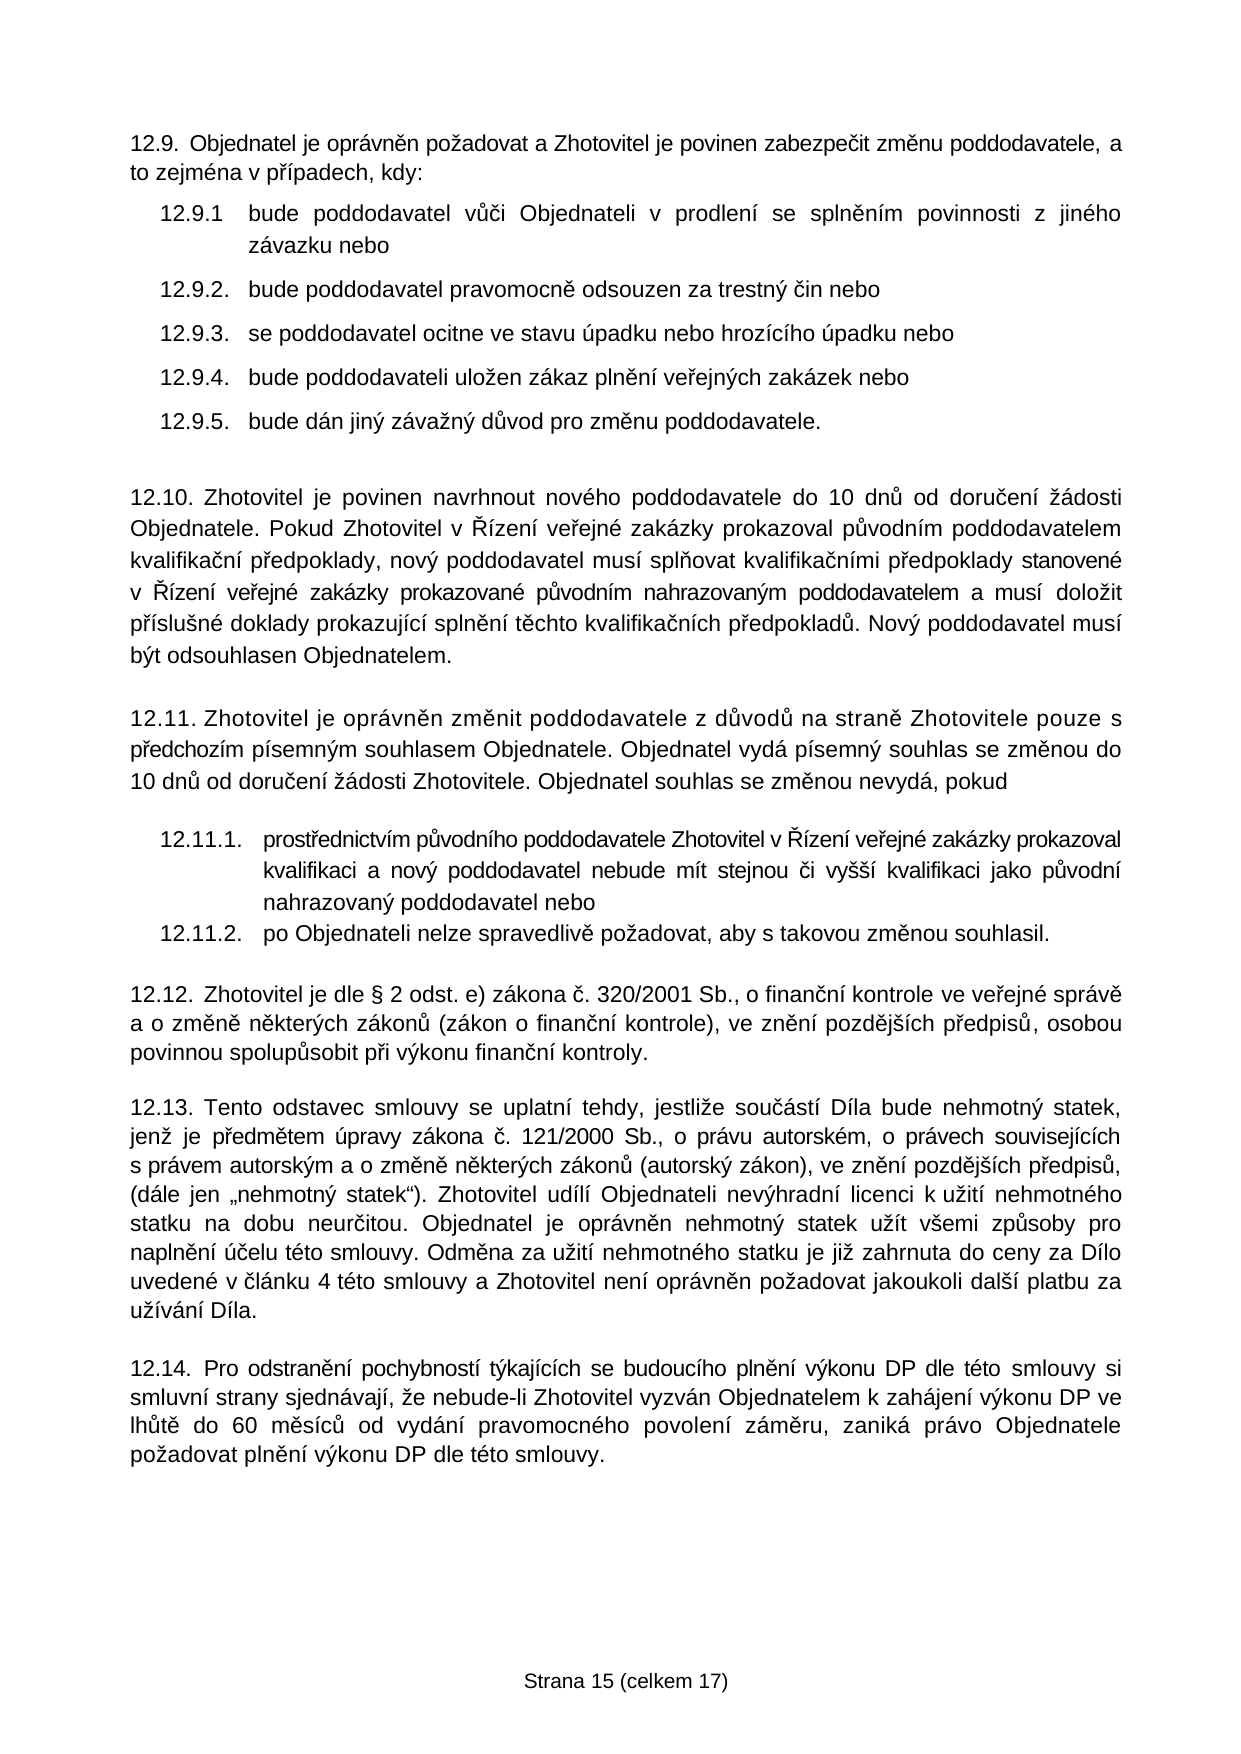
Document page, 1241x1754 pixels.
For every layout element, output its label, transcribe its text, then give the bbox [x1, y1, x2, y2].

list Zhotovitel je povinen navrhnout nového poddodavatele do 10 dnů od doručení žádosti Objednatele. Pokud Zhotovitel v Řízení veřejné zakázky prokazoval původním poddodavatelem kvalifikační předpoklady, nový poddodavatel musí splňovat kvalifikačními předpoklady stanovené v Řízení veřejné zakázky prokazované původním nahrazovaným poddodavatelem a musí doložit příslušné doklady prokazující splnění těchto kvalifikačních předpokladů. Nový poddodavatel musí být odsouhlasen Objednatelem. [130, 484, 1122, 668]
list Zhotovitel je dle § 2 odst. e) zákona č. 320/2001 Sb., o finanční kontrole ve veřejné správě a o změně některých zákonů (zákon o finanční kontrole), ve znění pozdějších předpisů, osobou povinnou spolupůsobit při výkonu finanční kontroly. [130, 981, 1122, 1065]
list Zhotovitel je oprávněn změnit poddodavatele z důvodů na straně Zhotovitele pouze s předchozím písemným souhlasem Objednatele. Objednatel vydá písemný souhlas se změnou do 10 dnů od doručení žádosti Zhotovitele. Objednatel souhlas se změnou nevydá, pokud [130, 705, 1122, 794]
text 12.9.5. bude dán jiný závažný důvod pro změnu poddodavatele. [159, 408, 1122, 434]
text 12.9.1 bude poddodavatel vůči Objednateli v prodlení se splněním povinnosti z jiného závazku nebo [159, 200, 1122, 258]
text 12.11.1. prostřednictvím původního poddodavatele Zhotovitel v Řízení veřejné zakázky prokazoval kvalifikaci a nový poddodavatel nebude mít stejnou či vyšší kvalifikaci jako původní nahrazovaný poddodavatel nebo [159, 826, 1122, 915]
text 12.11.2. po Objednateli nelze spravedlivě požadovat, aby s takovou změnou souhlasil. [159, 920, 1122, 947]
list Pro odstranění pochybností týkajících se budoucího plnění výkonu DP dle této smlouvy si smluvní strany sjednávají, že nebude-li Zhotovitel vyzván Objednatelem k zahájení výkonu DP ve lhůtě do 60 měsíců od vydání pravomocného povolení záměru, zaniká právo Objednatele požadovat plnění výkonu DP dle této smlouvy. [130, 1354, 1122, 1468]
text 12.9.2. bude poddodavatel pravomocně odsouzen za trestný čin nebo [159, 276, 1122, 302]
text 12.9.3. se poddodavatel ocitne ve stavu úpadku nebo hrozícího úpadku nebo [159, 320, 1122, 346]
text 12.9.4. bude poddodavateli uložen zákaz plnění veřejných zakázek nebo [159, 364, 1122, 390]
list Tento odstavec smlouvy se uplatní tehdy, jestliže součástí Díla bude nehmotný statek, jenž je předmětem úpravy zákona č. 121/2000 Sb., o právu autorském, o právech souvisejících s právem autorským a o změně některých zákonů (autorský zákon), ve znění pozdějších předpisů, (dále jen „nehmotný statek“). Zhotovitel udílí Objednateli nevýhradní licenci k užití nehmotného statku na dobu neurčitou. Objednatel je oprávněn nehmotný statek užít všemi způsoby pro naplnění účelu této smlouvy. Odměna za užití nehmotného statku je již zahrnuta do ceny za Dílo uvedené v článku 4 této smlouvy a Zhotovitel není oprávněn požadovat jakoukoli další platbu za užívání Díla. [130, 1094, 1122, 1323]
list Objednatel je oprávněn požadovat a Zhotovitel je povinen zabezpečit změnu poddodavatele, a to zejména v případech, kdy: [130, 130, 1122, 185]
